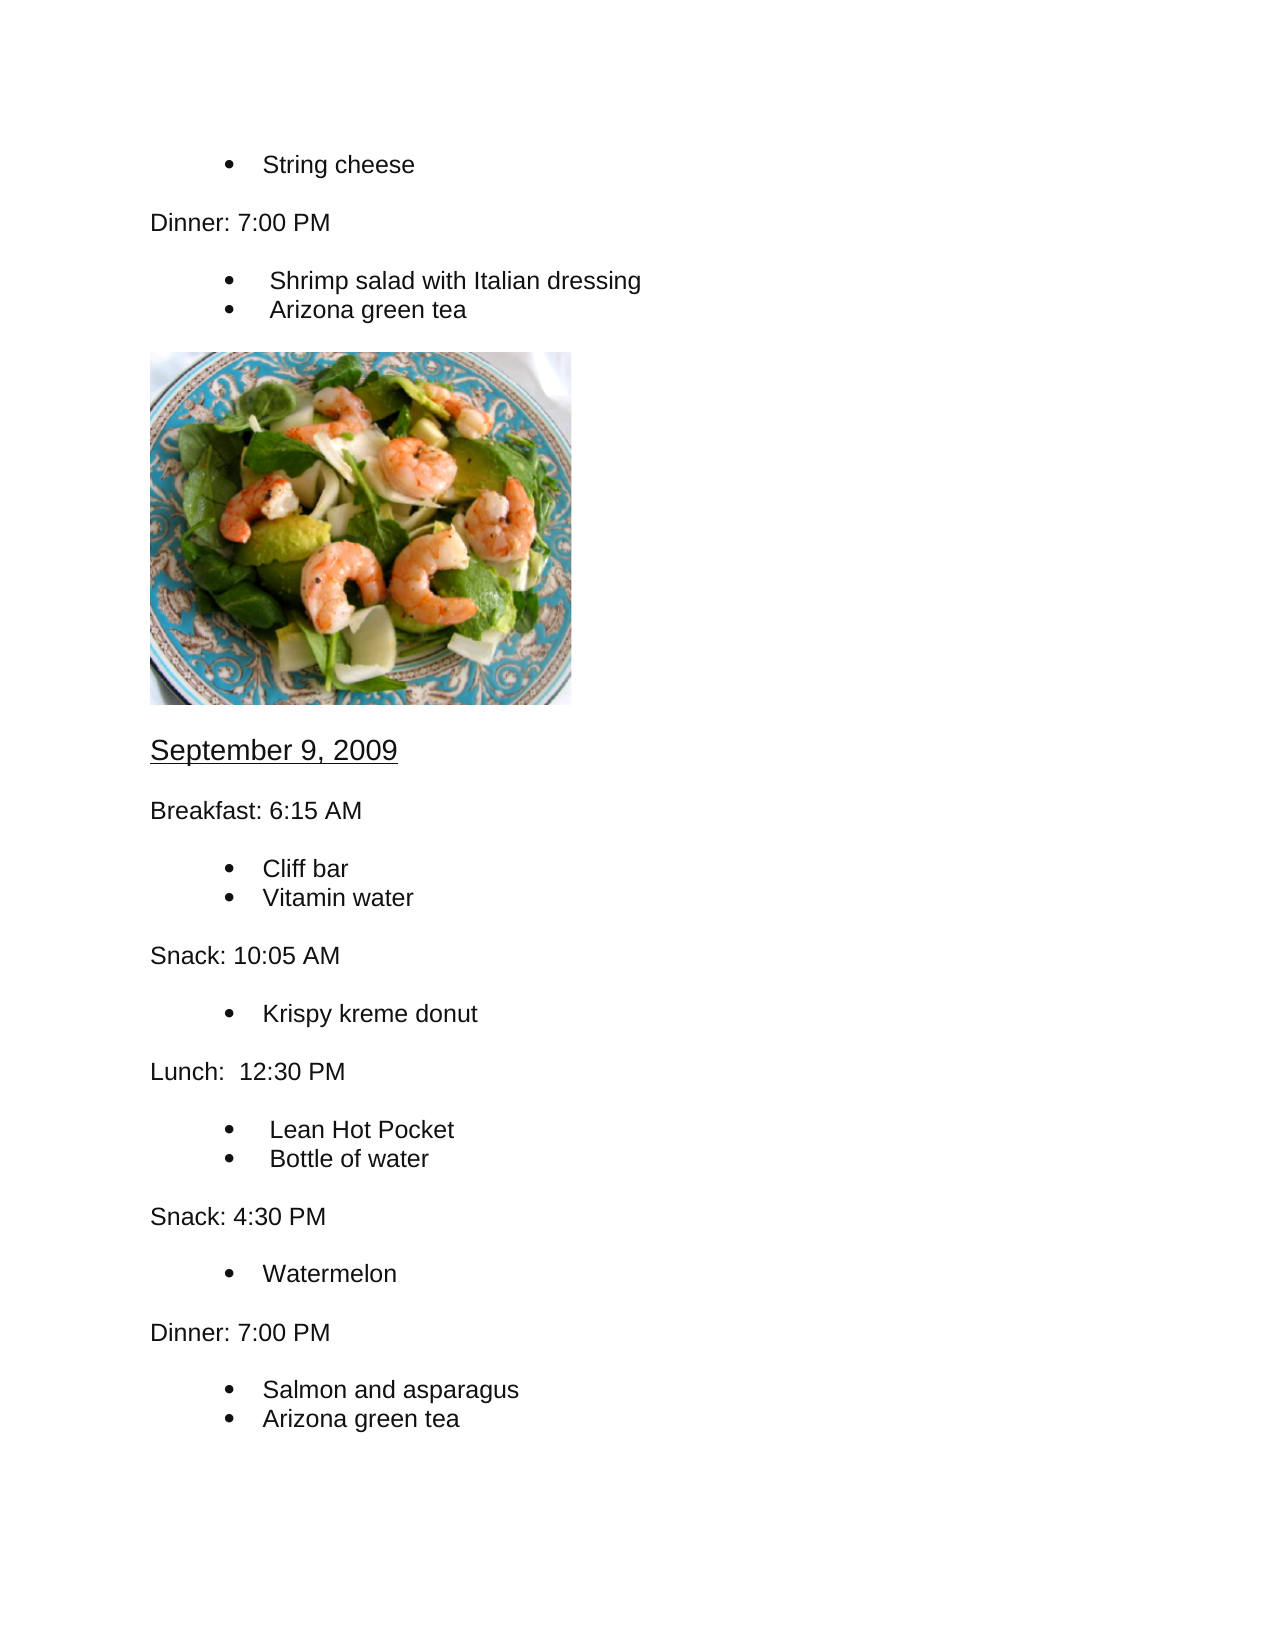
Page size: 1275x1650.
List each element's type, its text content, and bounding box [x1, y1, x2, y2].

list Bottle of water [225, 1143, 1125, 1172]
text Dinner: 7:00 PM [150, 208, 1125, 237]
text Dinner: 7:00 PM [150, 1317, 1125, 1346]
text Snack: 4:30 PM [150, 1202, 1125, 1230]
list Arizona green tea [225, 295, 1125, 324]
list String cheese [225, 150, 1125, 179]
text Snack: 10:05 AM [150, 941, 1125, 969]
list Cliff bar [225, 854, 1125, 883]
text Breakfast: 6:15 AM [150, 796, 1125, 825]
picture [150, 352, 572, 705]
list Watermelon [225, 1259, 1125, 1288]
list Arizona green tea [225, 1404, 1125, 1433]
list Vitamin water [225, 883, 1125, 912]
text Lunch: 12:30 PM [150, 1057, 1125, 1086]
list Lean Hot Pocket [225, 1115, 1125, 1143]
list Krispy kreme donut [225, 999, 1125, 1028]
list Salmon and asparagus [225, 1375, 1125, 1404]
text September 9, 2009 [150, 733, 1125, 767]
list Shrimp salad with Italian dressing [225, 266, 1125, 295]
